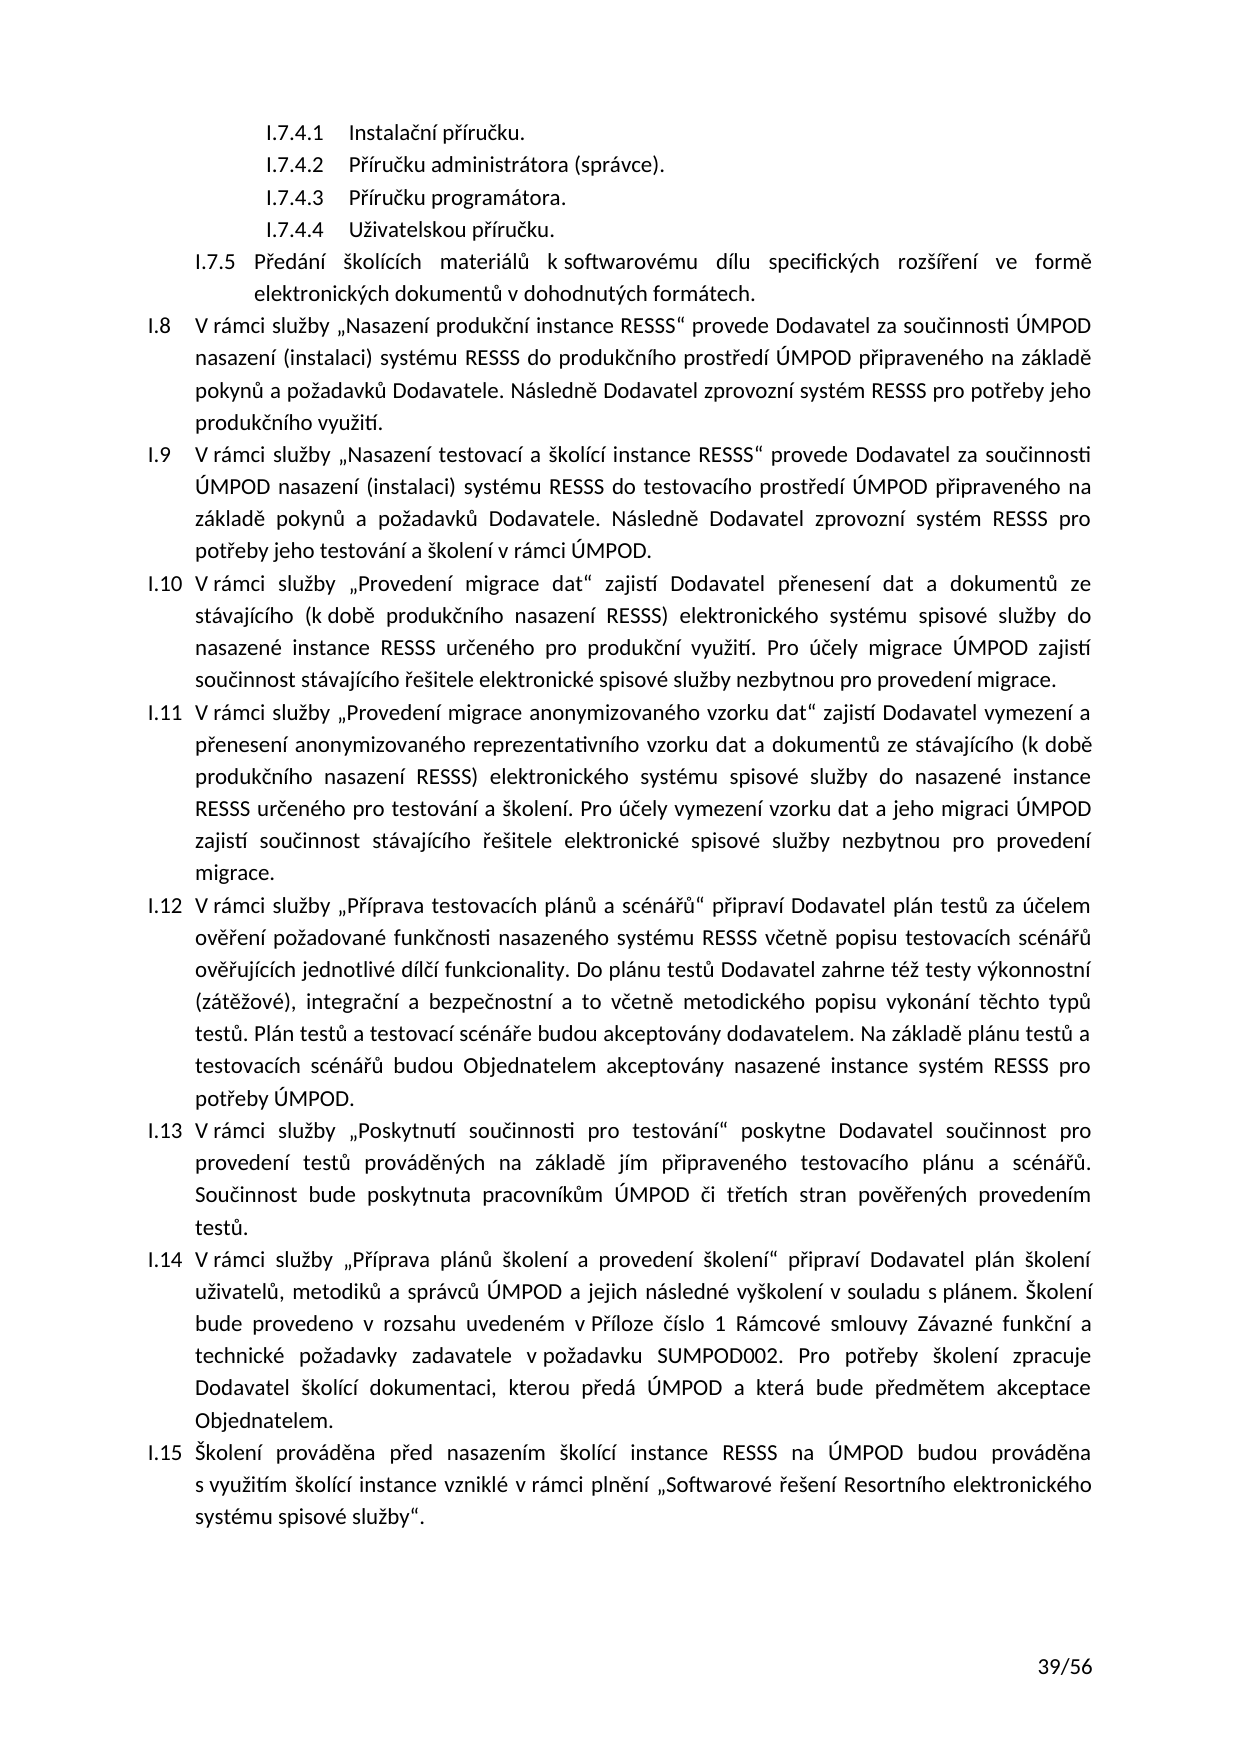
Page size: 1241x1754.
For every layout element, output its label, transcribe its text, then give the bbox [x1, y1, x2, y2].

list V rámci služby „Příprava testovacích plánů a scénářů“ připraví Dodavatel plán testů za účelem ověření požadované funkčnosti nasazeného systému RESSS včetně popisu testovacích scénářů ověřujících jednotlivé dílčí funkcionality. Do plánu testů Dodavatel zahrne též testy výkonnostní (zátěžové), integrační a bezpečnostní a to včetně metodického popisu vykonání těchto typů testů. Plán testů a testovací scénáře budou akceptovány dodavatelem. Na základě plánu testů a testovacích scénářů budou Objednatelem akceptovány nasazené instance systém RESSS pro potřeby ÚMPOD. [148, 891, 1093, 1112]
list V rámci služby „Provedení migrace anonymizovaného vzorku dat“ zajistí Dodavatel vymezení a přenesení anonymizovaného reprezentativního vzorku dat a dokumentů ze stávajícího (k době produkčního nasazení RESSS) elektronického systému spisové služby do nasazené instance RESSS určeného pro testování a školení. Pro účely vymezení vzorku dat a jeho migraci ÚMPOD zajistí součinnost stávajícího řešitele elektronické spisové služby nezbytnou pro provedení migrace. [148, 698, 1093, 887]
list V rámci služby „Nasazení testovací a školící instance RESSS“ provede Dodavatel za součinnosti ÚMPOD nasazení (instalaci) systému RESSS do testovacího prostředí ÚMPOD připraveného na základě pokynů a požadavků Dodavatele. Následně Dodavatel zprovozní systém RESSS pro potřeby jeho testování a školení v rámci ÚMPOD. [148, 440, 1093, 565]
list Školení prováděna před nasazením školící instance RESSS na ÚMPOD budou prováděna s využitím školící instance vzniklé v rámci plnění „Softwarové řešení Resortního elektronického systému spisové služby“. [148, 1438, 1093, 1530]
list V rámci služby „Provedení migrace dat“ zajistí Dodavatel přenesení dat a dokumentů ze stávajícího (k době produkčního nasazení RESSS) elektronického systému spisové služby do nasazené instance RESSS určeného pro produkční využití. Pro účely migrace ÚMPOD zajistí součinnost stávajícího řešitele elektronické spisové služby nezbytnou pro provedení migrace. [148, 569, 1093, 693]
list Příručku programátora. [266, 183, 1093, 211]
list Příručku administrátora (správce). [266, 150, 1093, 178]
list Instalační příručku. [266, 118, 1093, 146]
list Uživatelskou příručku. [266, 215, 1093, 243]
list V rámci služby „Poskytnutí součinnosti pro testování“ poskytne Dodavatel součinnost pro provedení testů prováděných na základě jím připraveného testovacího plánu a scénářů. Součinnost bude poskytnuta pracovníkům ÚMPOD či třetích stran pověřených provedením testů. [148, 1116, 1093, 1241]
list V rámci služby „Příprava plánů školení a provedení školení“ připraví Dodavatel plán školení uživatelů, metodiků a správců ÚMPOD a jejich následné vyškolení v souladu s plánem. Školení bude provedeno v rozsahu uvedeném v Příloze číslo 1 Rámcové smlouvy Závazné funkční a technické požadavky zadavatele v požadavku SUMPOD002. Pro potřeby školení zpracuje Dodavatel školící dokumentaci, kterou předá ÚMPOD a která bude předmětem akceptace Objednatelem. [148, 1245, 1093, 1434]
list Předání školících materiálů k softwarovému dílu specifických rozšíření ve formě elektronických dokumentů v dohodnutých formátech. [195, 247, 1093, 307]
list V rámci služby „Nasazení produkční instance RESSS“ provede Dodavatel za součinnosti ÚMPOD nasazení (instalaci) systému RESSS do produkčního prostředí ÚMPOD připraveného na základě pokynů a požadavků Dodavatele. Následně Dodavatel zprovozní systém RESSS pro potřeby jeho produkčního využití. [148, 311, 1093, 436]
